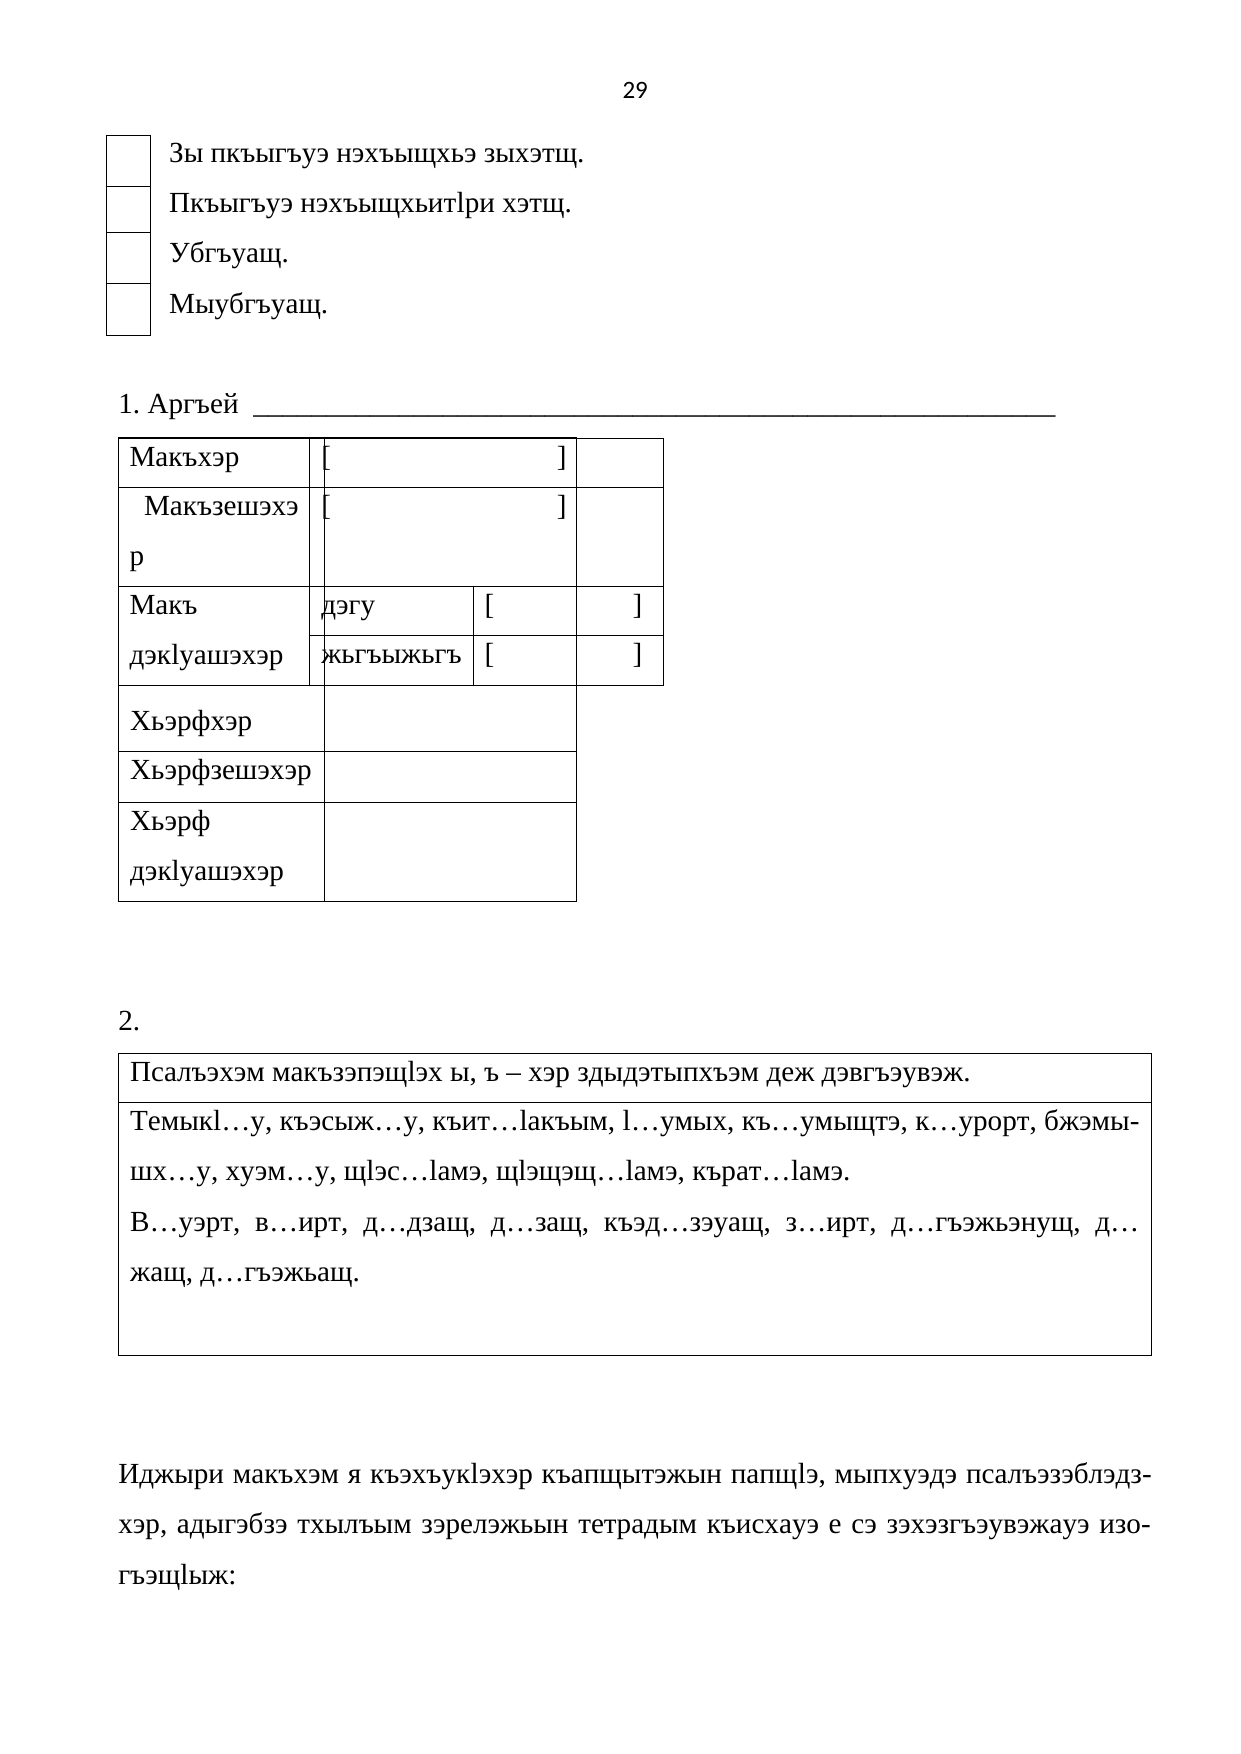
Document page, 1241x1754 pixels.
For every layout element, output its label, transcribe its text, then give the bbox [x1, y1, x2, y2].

text 1. Аргъей _______________________________________________________ [118, 386, 1152, 420]
table_header [ ] [310, 439, 663, 487]
table_cell дэгу [310, 587, 473, 635]
table_cell жьгъыжьгъ [310, 636, 473, 685]
table_cell Темыкl…у, къэсыж…у, къит…lакъым, l…умых, къ…умыщтэ, к…урорт, бжэмы-шх…у, хуэм…у, щlэс…lамэ, щlэщэщ…lамэ, кърат…lамэ. В…уэрт, в…ирт, д…дзащ, д…защ, къэд…зэуащ, з…ирт, д…гъэжьэнущ, д…жащ, д…гъэжьащ. [119, 1103, 1151, 1354]
table_cell Хьэрфзешэхэр [119, 752, 324, 802]
text Пкъыгъуэ нэхъыщхьитlри хэтщ. [151, 185, 1152, 219]
text Убгъуащ. [151, 236, 1152, 269]
table_header Макъхэр [119, 439, 309, 487]
text 2. [118, 1003, 1152, 1036]
table_cell Хьэрф дэкlуашэхэр [119, 803, 324, 901]
table_cell [ ] [474, 587, 663, 635]
table_cell [ ] [474, 636, 663, 685]
table_header Хьэрфхэр [119, 686, 324, 751]
table_header [107, 136, 150, 186]
table_header Псалъэхэм макъзэпэщlэх ы, ъ – хэр здыдэтыпхъэм деж дэвгъэувэж. [119, 1054, 1151, 1102]
table_cell [107, 233, 150, 283]
text Зы пкъыгъуэ нэхъыщхьэ зыхэтщ. [151, 135, 1152, 168]
table_cell Макъ дэкlуашэхэр [119, 587, 309, 685]
table_cell [325, 752, 576, 802]
text Иджыри макъхэм я къэхъукlэхэр къапщытэжын папщlэ, мыпхуэдэ псалъэзэблэдз-хэр, адыгэбзэ тхылъым зэрелэжьын тетрадым къисхауэ е сэ зэхэзгъэувэжауэ изо-гъэщlыж: [118, 1456, 1152, 1590]
table_cell [325, 803, 576, 901]
table_cell [ ] [310, 488, 663, 586]
text Мыубгъуащ. [151, 286, 1152, 319]
table_cell [107, 284, 150, 334]
table_cell [107, 187, 150, 232]
table_header [325, 686, 576, 751]
table_cell Макъзешэхэр [119, 488, 309, 586]
